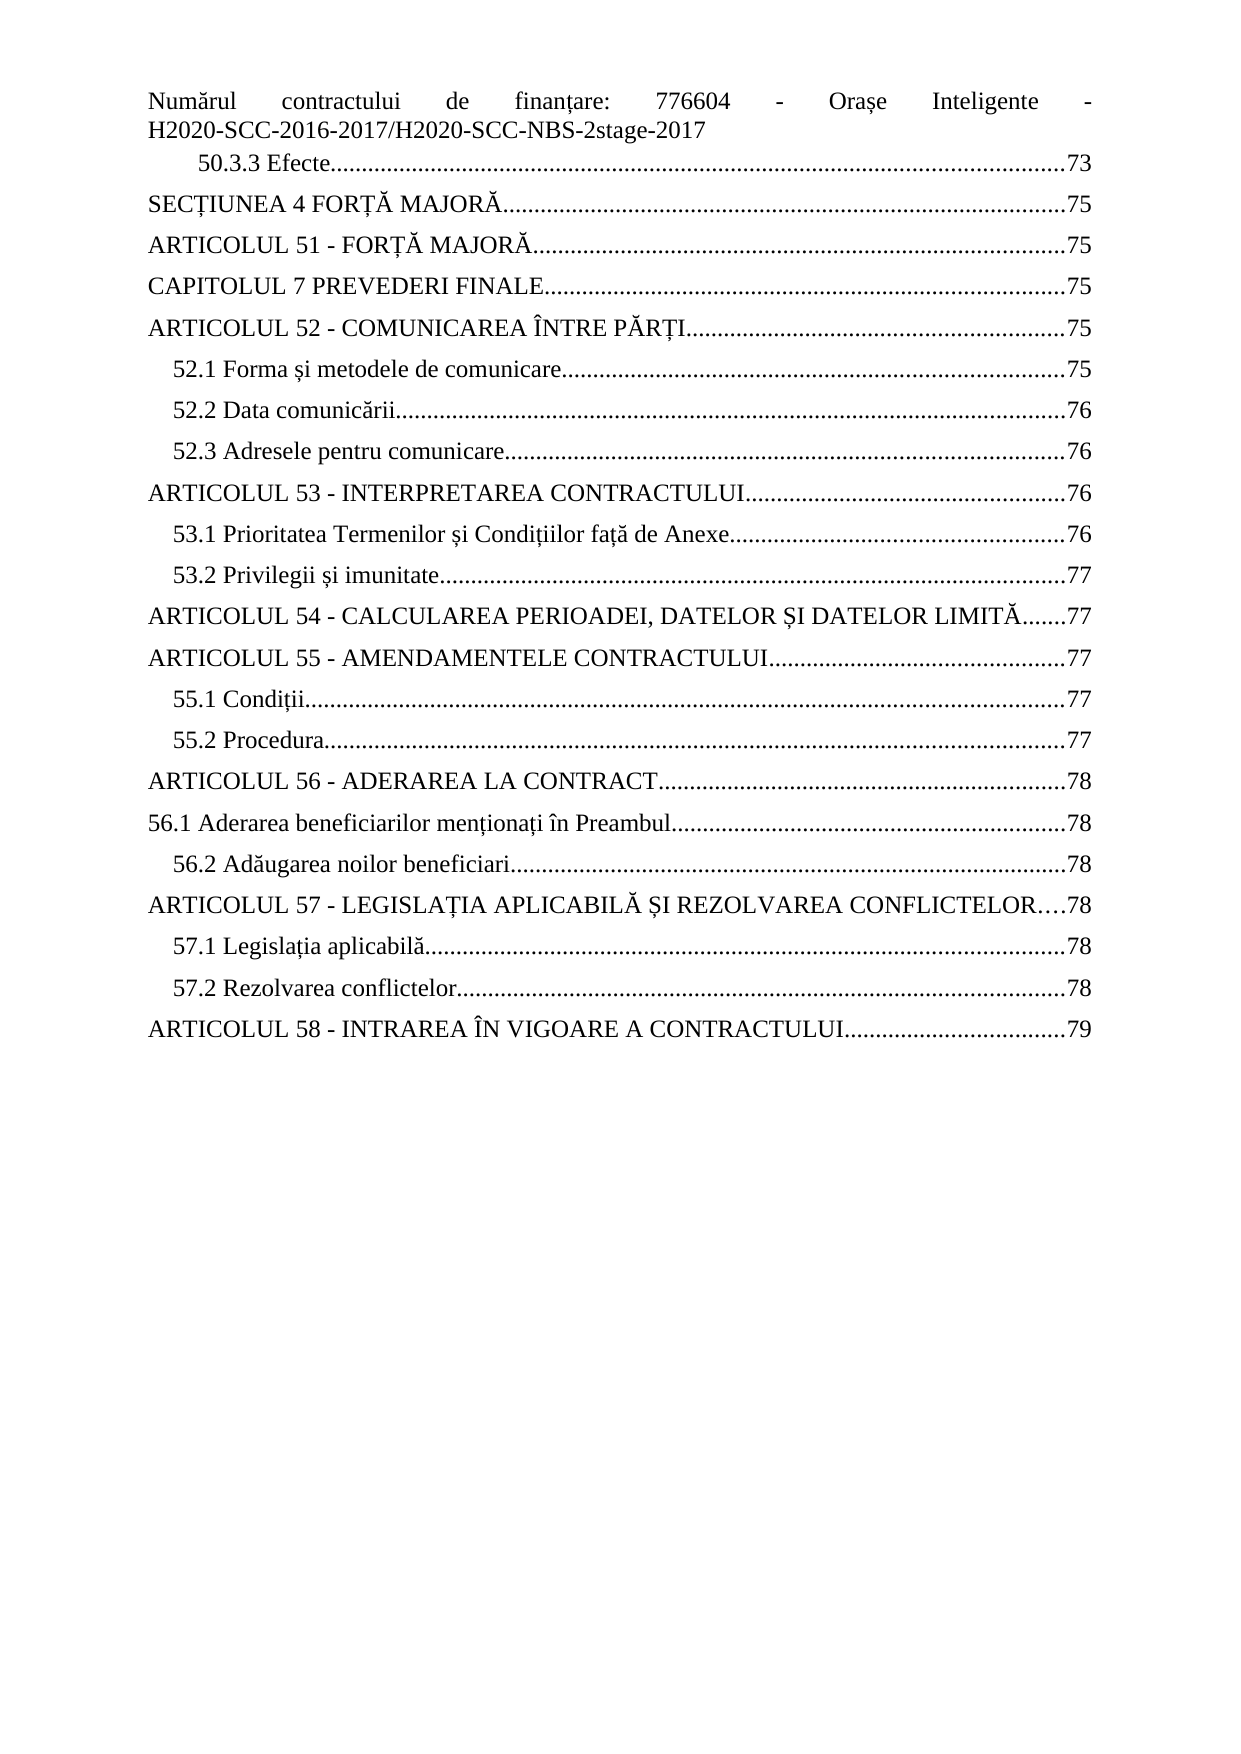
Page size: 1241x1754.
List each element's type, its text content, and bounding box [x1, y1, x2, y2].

text 52.3 Adresele pentru comunicare 76 [173, 436, 1093, 465]
text ARTICOLUL 55 - AMENDAMENTELE CONTRACTULUI 77 [148, 643, 1093, 671]
text 55.2 Procedura 77 [173, 725, 1093, 754]
text ARTICOLUL 57 - LEGISLAȚIA APLICABILĂ ȘI REZOLVAREA CONFLICTELOR 78 [148, 890, 1093, 919]
text ARTICOLUL 58 - INTRAREA ÎN VIGOARE A CONTRACTULUI 79 [148, 1014, 1093, 1043]
text 52.1 Forma și metodele de comunicare 75 [173, 354, 1093, 383]
text 55.1 Condiții 77 [173, 684, 1093, 713]
text ARTICOLUL 52 - COMUNICAREA ÎNTRE PĂRȚI 75 [148, 313, 1093, 341]
text 57.2 Rezolvarea conflictelor 78 [173, 973, 1093, 1001]
text 52.2 Data comunicării 76 [173, 395, 1093, 424]
text ARTICOLUL 54 - CALCULAREA PERIOADEI, DATELOR ȘI DATELOR LIMITĂ 77 [148, 601, 1093, 630]
text 53.1 Prioritatea Termenilor și Condițiilor față de Anexe 76 [173, 519, 1093, 548]
text 53.2 Privilegii și imunitate 77 [173, 560, 1093, 589]
text ARTICOLUL 56 - ADERAREA LA CONTRACT 78 [148, 766, 1093, 795]
text 56.1 Aderarea beneficiarilor menționați în Preambul 78 [148, 808, 1093, 836]
text CAPITOLUL 7 PREVEDERI FINALE 75 [148, 271, 1093, 300]
text 56.2 Adăugarea noilor beneficiari 78 [173, 849, 1093, 878]
text 57.1 Legislația aplicabilă 78 [173, 931, 1093, 960]
text 50.3.3 Efecte 73 [198, 148, 1093, 176]
text ARTICOLUL 51 - FORȚĂ MAJORĂ 75 [148, 230, 1093, 259]
text SECȚIUNEA 4 FORȚĂ MAJORĂ 75 [148, 189, 1093, 218]
text ARTICOLUL 53 - INTERPRETAREA CONTRACTULUI 76 [148, 478, 1093, 506]
